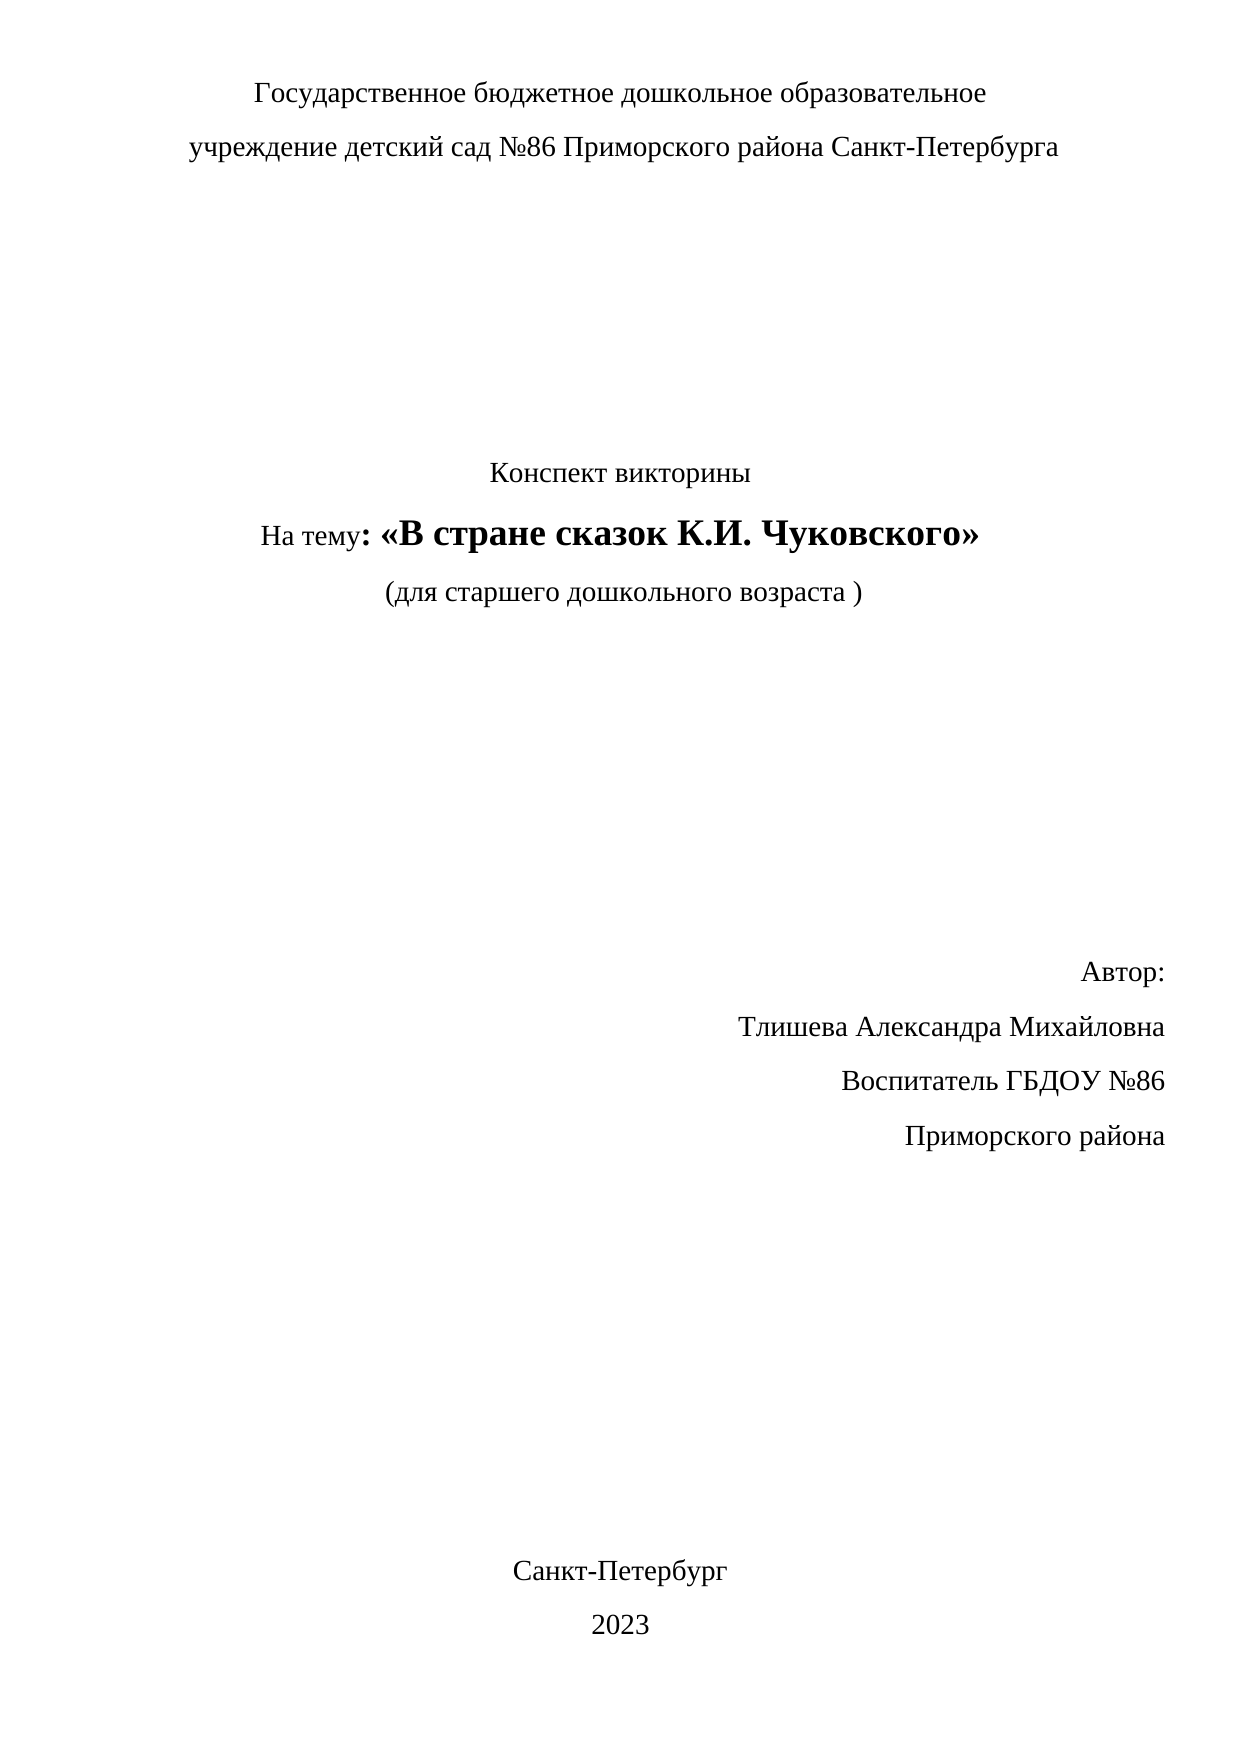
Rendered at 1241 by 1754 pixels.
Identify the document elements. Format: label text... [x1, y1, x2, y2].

text Конспект викторины [75, 456, 1165, 489]
text (для старшего дошкольного возраста ) [75, 574, 1165, 607]
text 2023 [75, 1607, 1165, 1641]
text На тему: «В стране сказок К.И. Чуковского» [75, 510, 1165, 553]
text учреждение детский сад №86 Приморского района Санкт-Петербурга [75, 129, 1165, 163]
text Автор: [75, 954, 1165, 988]
text Санкт-Петербург [75, 1553, 1165, 1586]
text Приморского района [75, 1118, 1165, 1151]
text Тлишева Александра Михайловна [75, 1009, 1165, 1042]
text Государственное бюджетное дошкольное образовательное [75, 75, 1165, 108]
text Воспитатель ГБДОУ №86 [75, 1063, 1165, 1097]
